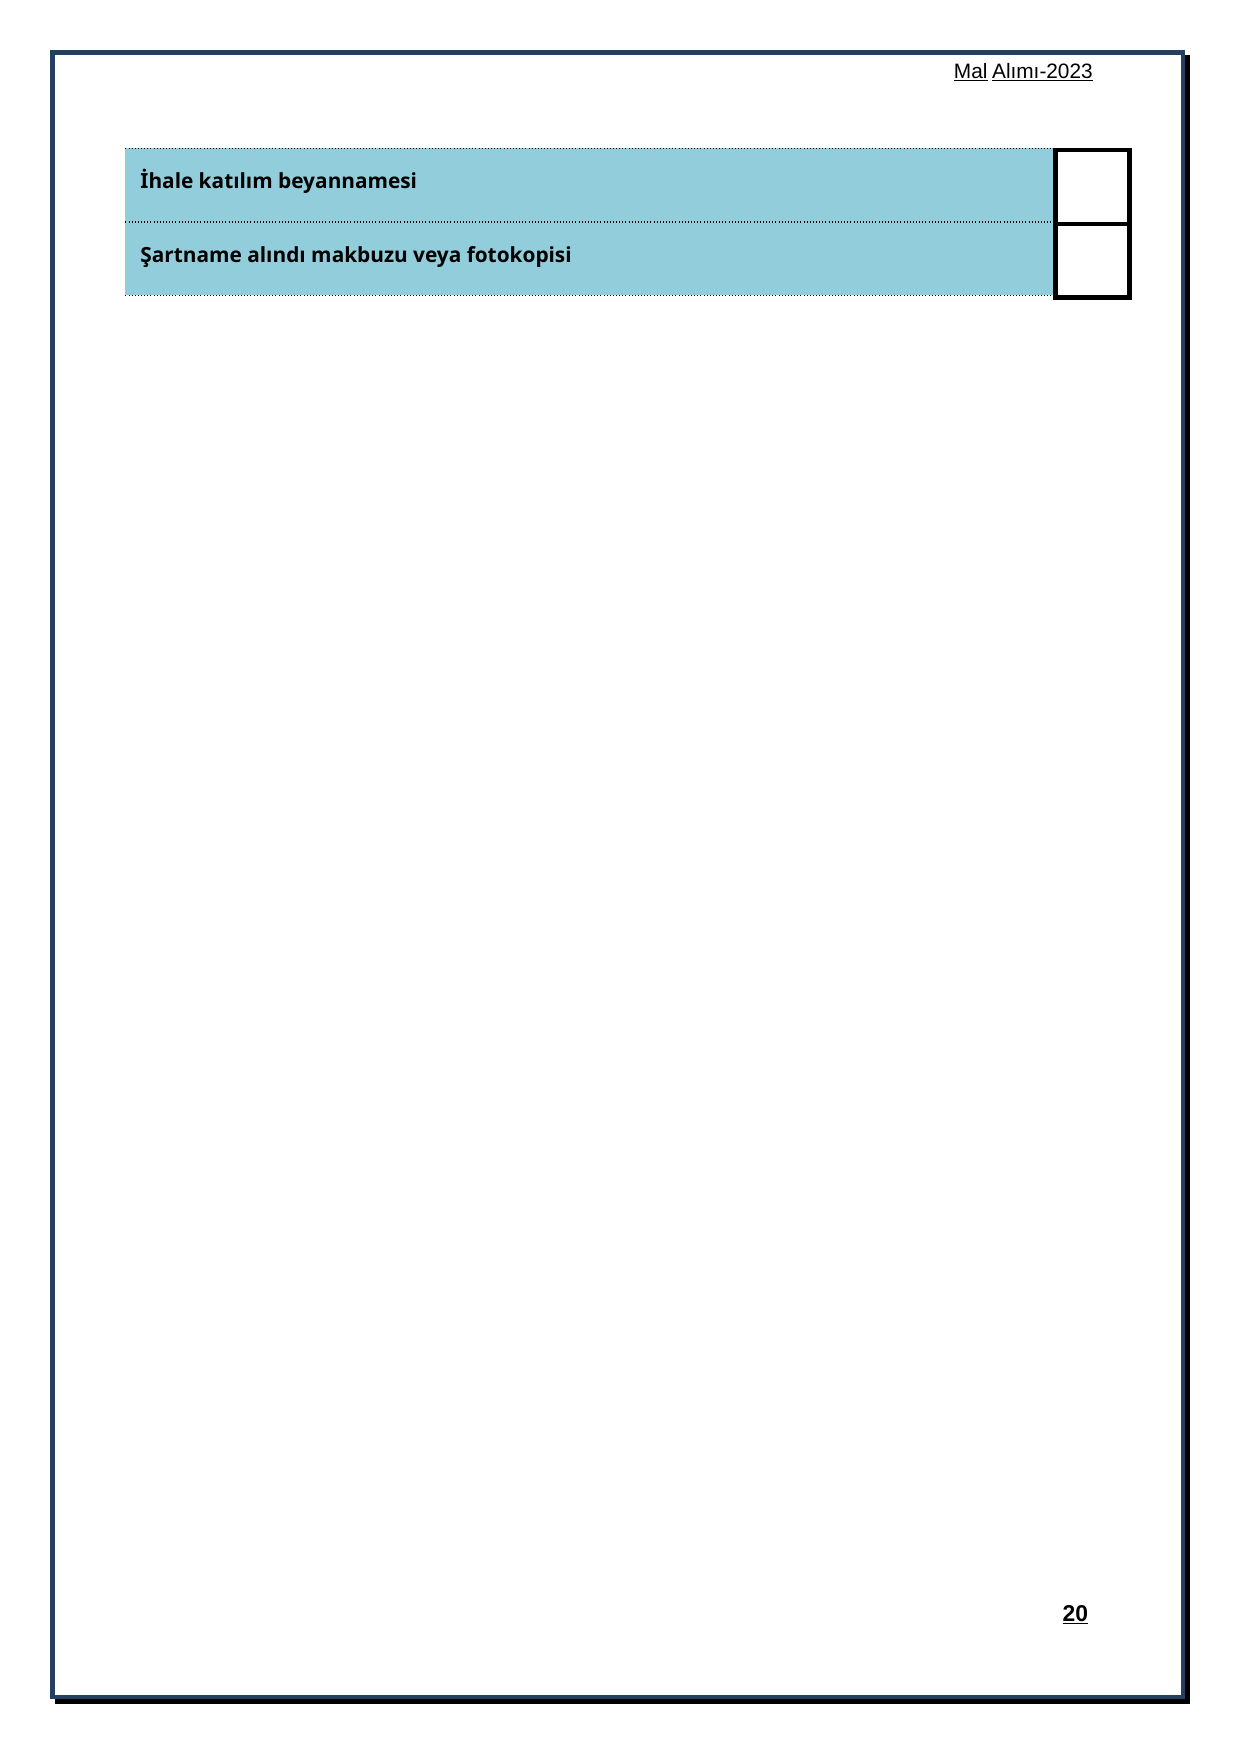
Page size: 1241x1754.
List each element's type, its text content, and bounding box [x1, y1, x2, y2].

table_cell [1058, 226, 1127, 295]
table_cell [1058, 152, 1127, 221]
table_cell Şartname alındı makbuzu veya fotokopisi [125, 221, 1053, 295]
table_cell İhale katılım beyannamesi [125, 148, 1053, 221]
